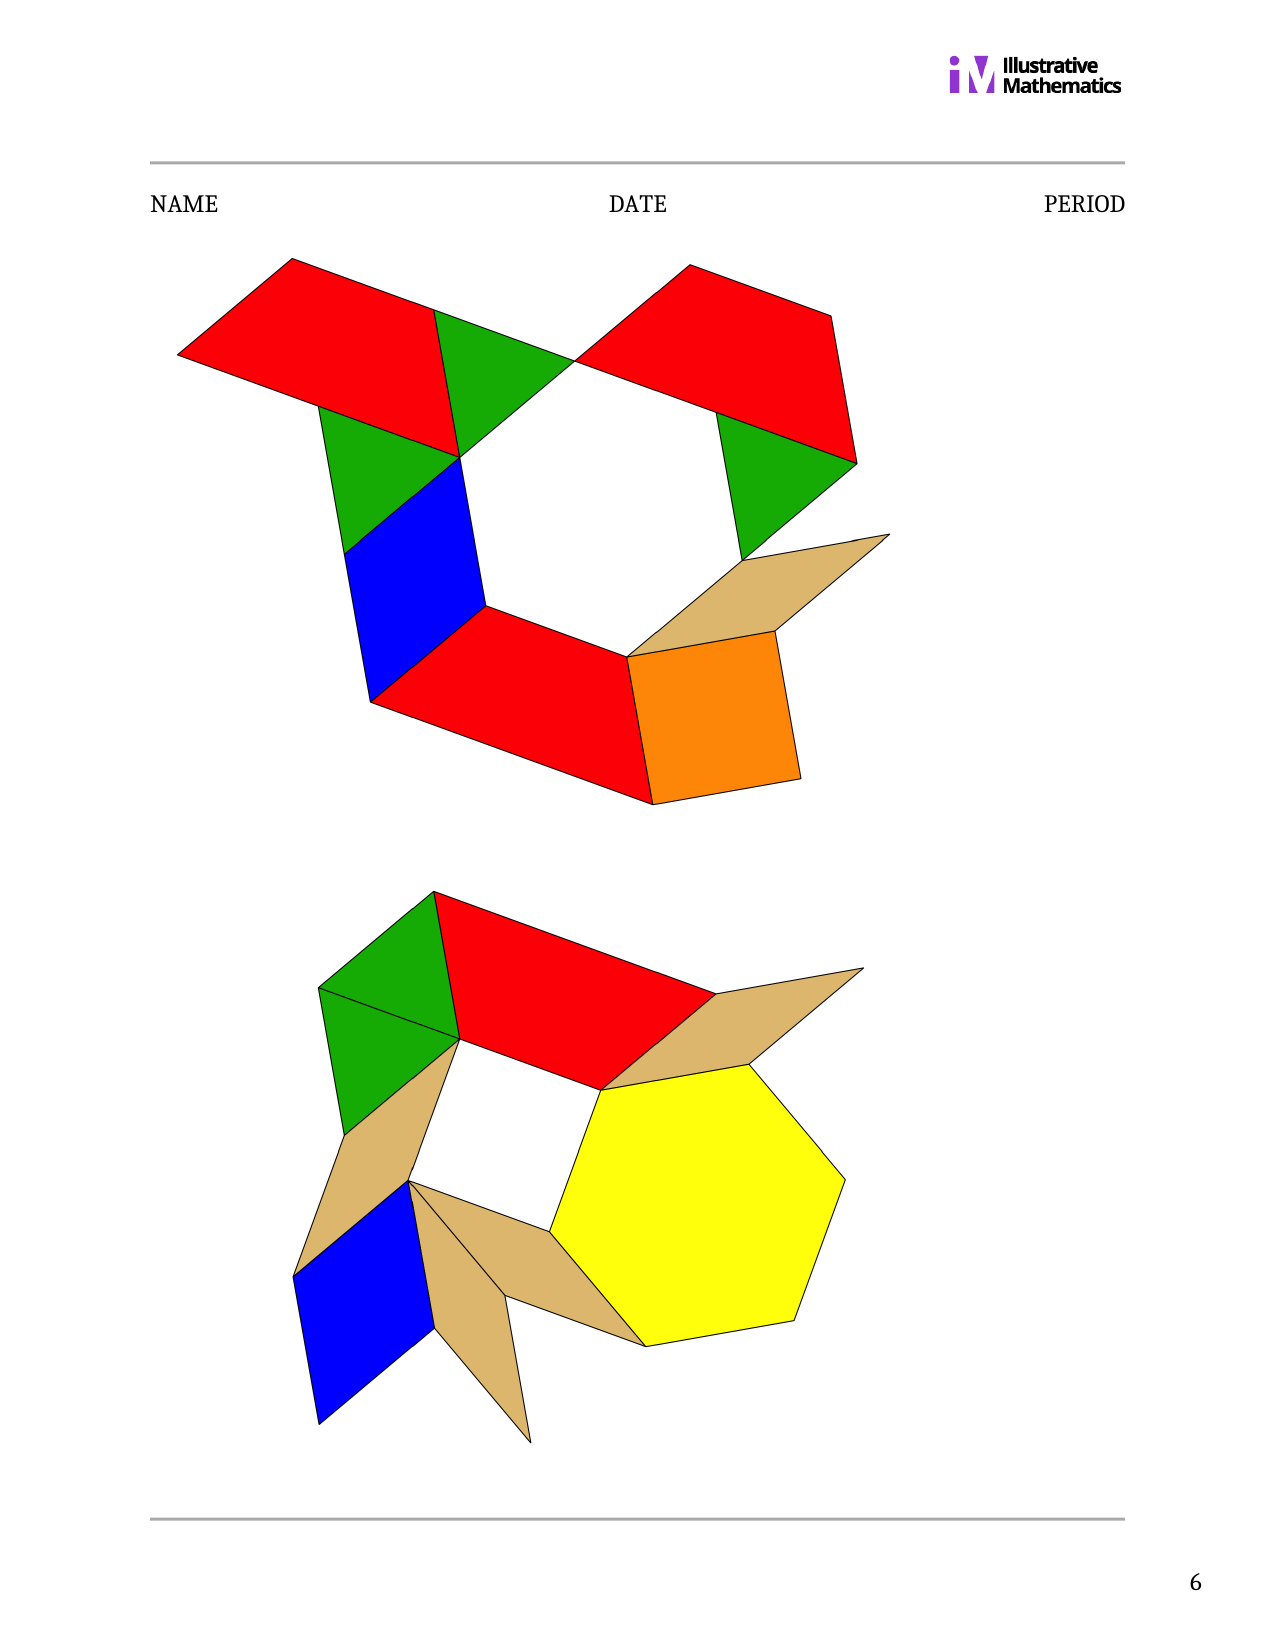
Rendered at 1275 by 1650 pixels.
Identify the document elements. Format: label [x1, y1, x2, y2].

picture [949, 55, 1121, 93]
picture [168, 247, 900, 833]
picture [168, 851, 900, 1452]
